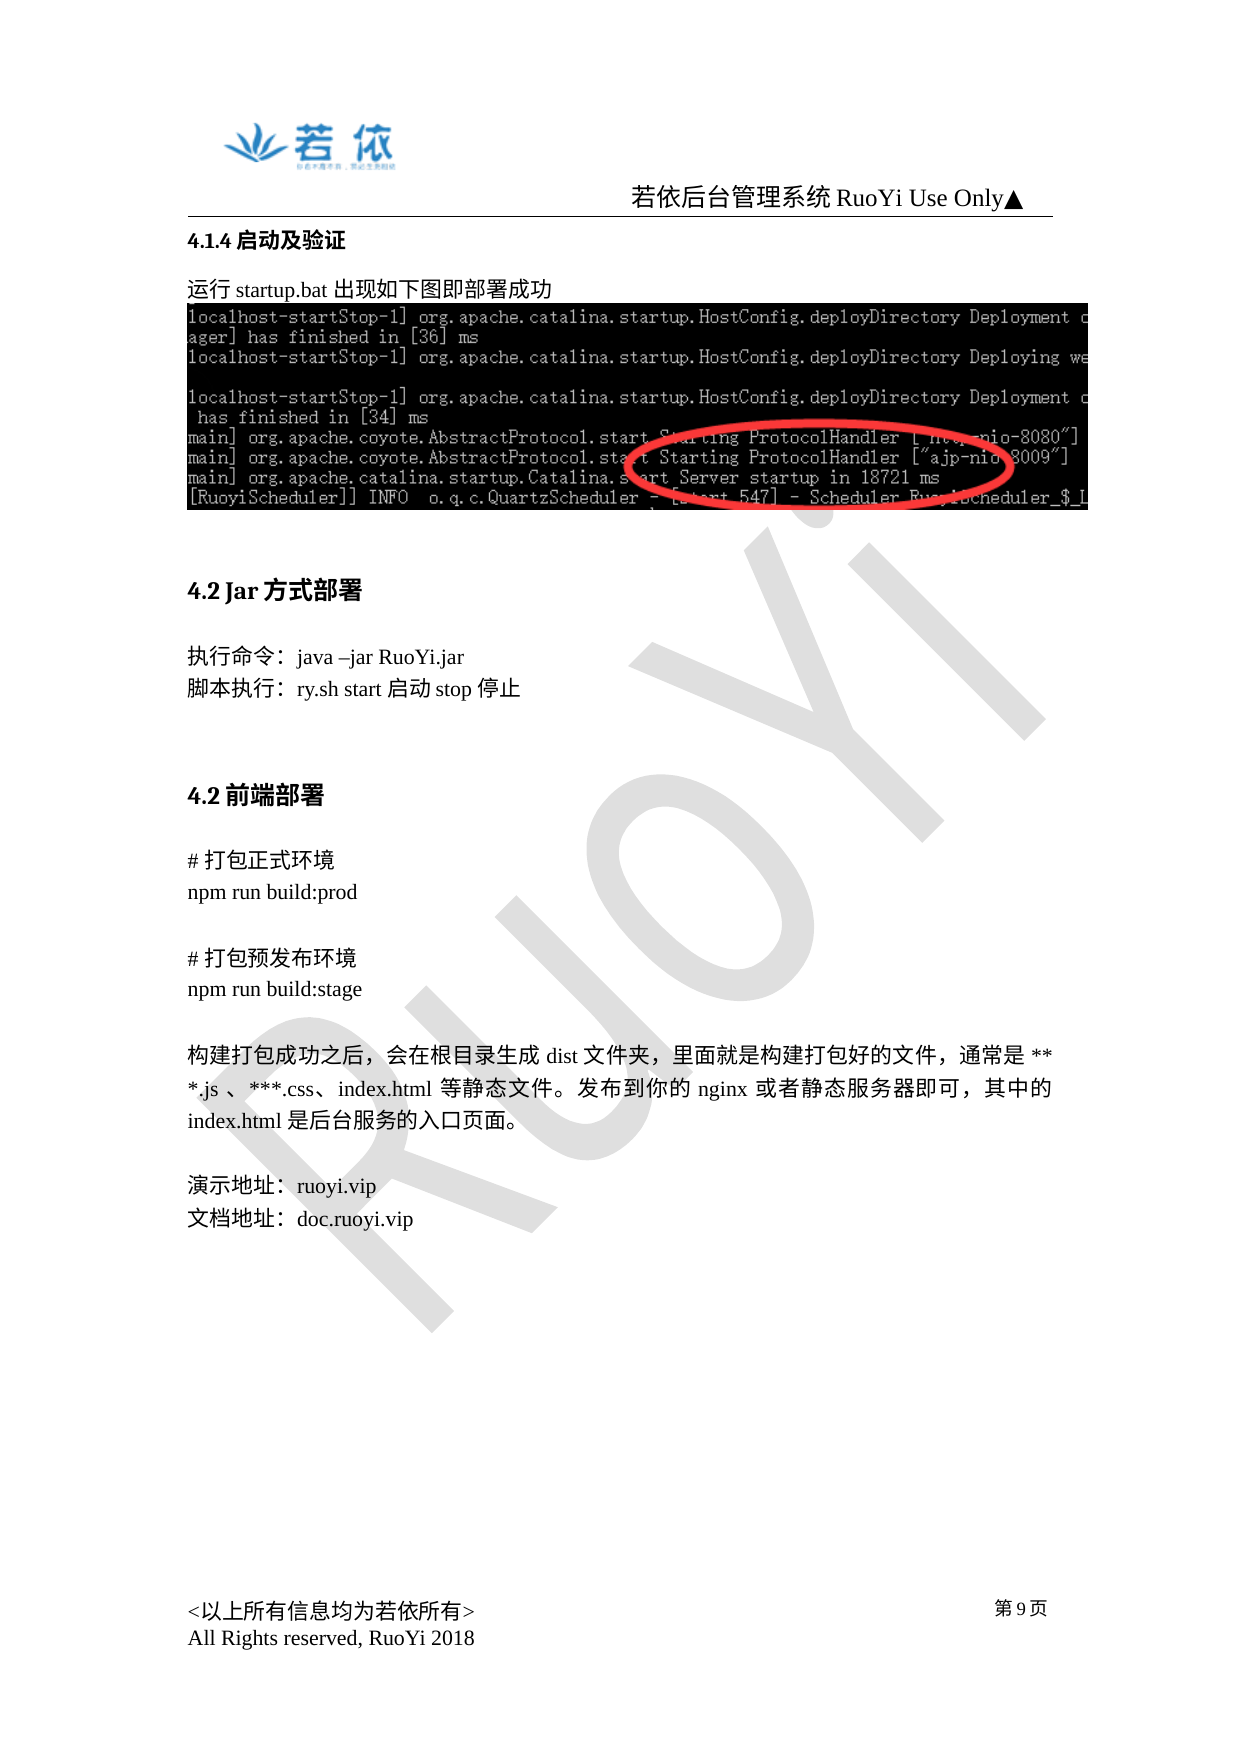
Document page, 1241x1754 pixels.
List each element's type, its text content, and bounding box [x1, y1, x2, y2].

text 运行startup.bat 出现如下图即部署成功 [187, 271, 1053, 303]
text 脚本执行：ry.sh start 启动stop 停止 [187, 671, 1053, 703]
subtitle 4.2 Jar方式部署 [187, 556, 1053, 621]
text npm run build:stage [187, 973, 1053, 1005]
subtitle 4.1.4 启动及验证 [187, 223, 1053, 255]
text 文档地址：doc.ruoyi.vip [187, 1200, 1053, 1233]
text # 打包正式环境 [187, 843, 1053, 875]
text 演示地址：ruoyi.vip [187, 1168, 1053, 1200]
text 构建打包成功之后，会在根目录生成 dist 文件夹，里面就是构建打包好的文件，通常是 ***.js 、***.css、index.html 等静态文件。发布到你的 nginx 或者静态服务器即可，其中的 index.html 是后台服务的入口页面。 [187, 1038, 1053, 1135]
subtitle 4.2 前端部署 [187, 761, 1053, 826]
text # 打包预发布环境 [187, 940, 1053, 973]
picture [217, 88, 407, 207]
text npm run build:prod [187, 875, 1053, 908]
picture [187, 303, 1088, 510]
text 执行命令：java –jar RuoYi.jar [187, 638, 1053, 671]
